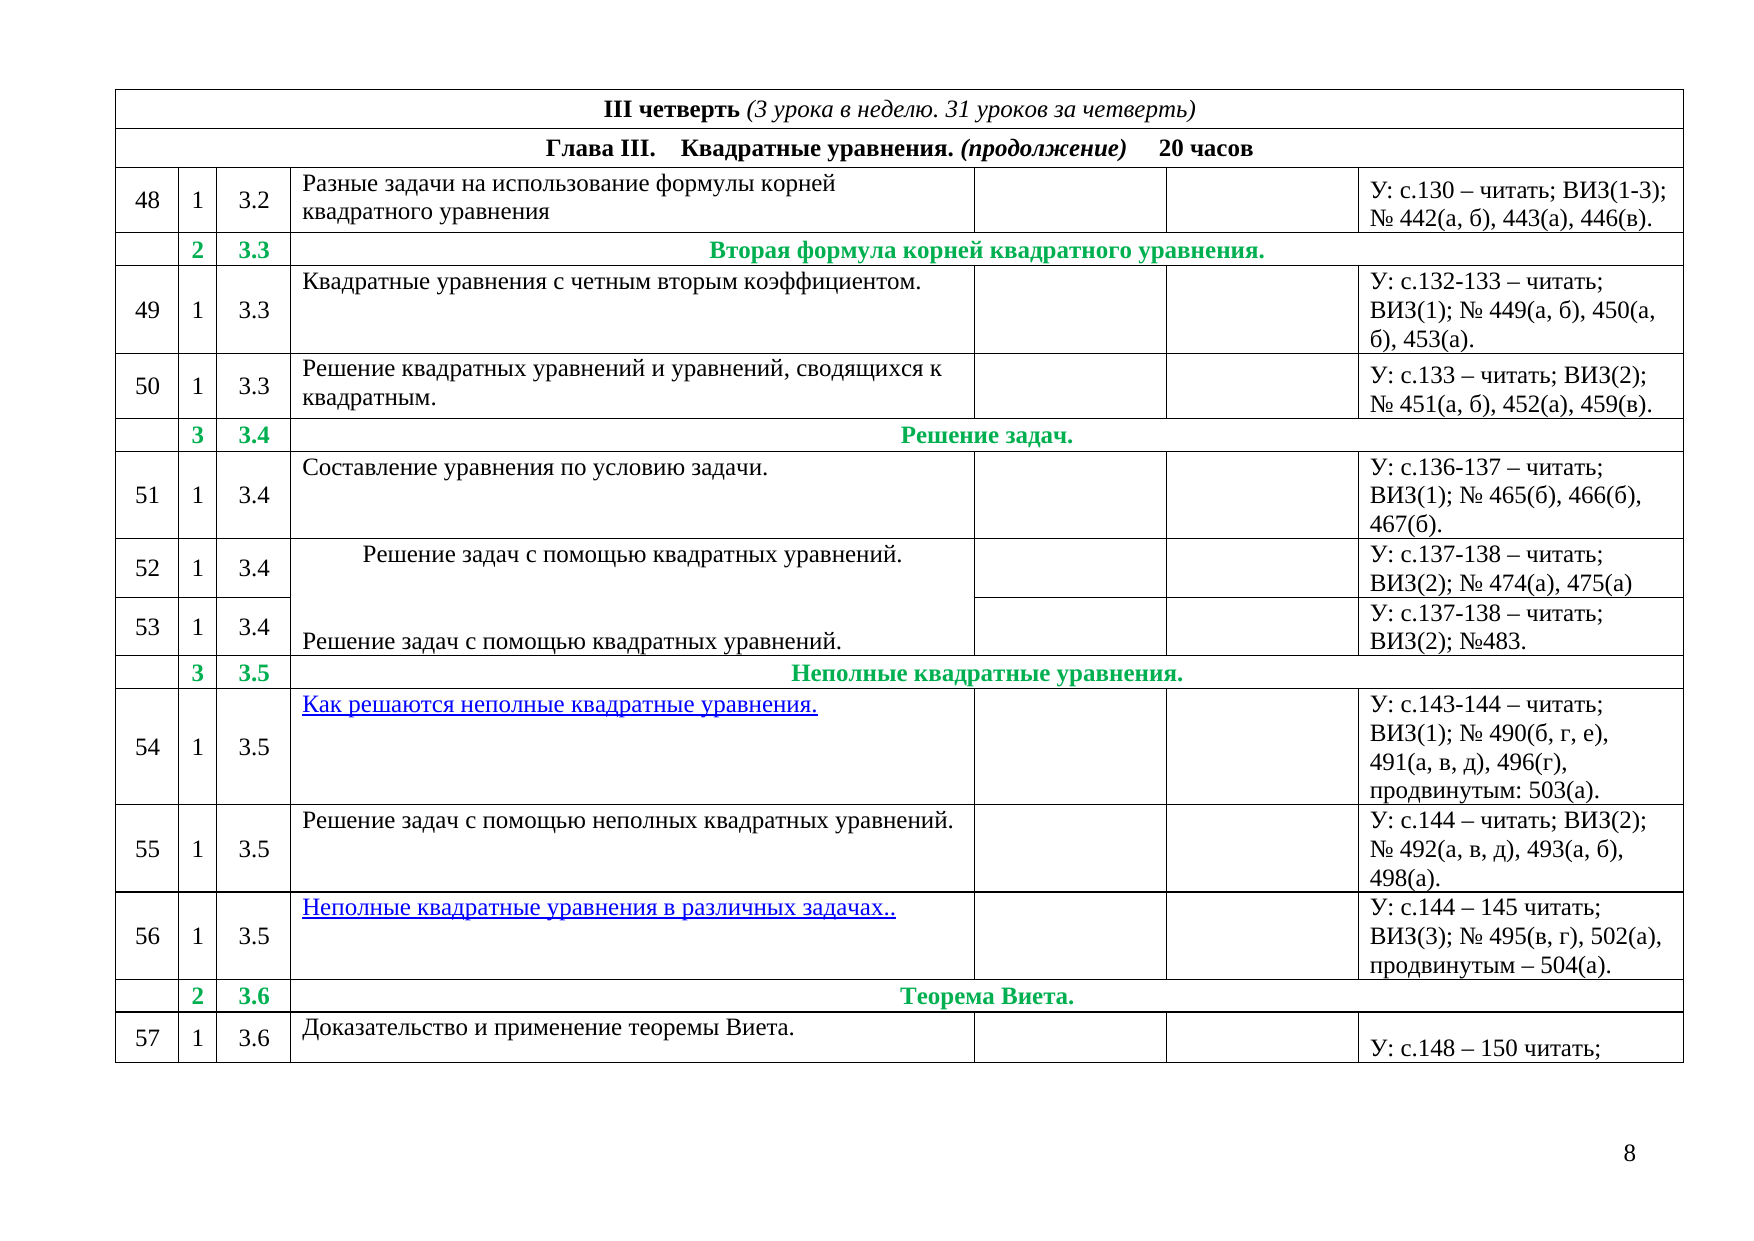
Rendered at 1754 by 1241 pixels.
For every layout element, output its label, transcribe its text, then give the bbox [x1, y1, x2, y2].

table_cell [975, 689, 1166, 804]
table_cell [975, 354, 1166, 418]
table_cell 3.5 [217, 689, 290, 804]
table_cell Вторая формула корней квадратного уравнения. [291, 233, 1683, 265]
table_cell 1 [179, 354, 216, 418]
table_cell 3 [179, 419, 216, 451]
table_cell 55 [116, 805, 178, 891]
table_cell 1 [179, 452, 216, 538]
table_cell У: с.137-138 – читать; ВИЗ(2); №483. [1359, 598, 1683, 655]
table_cell 54 [116, 689, 178, 804]
table_cell [975, 598, 1166, 655]
table_cell Решение задач с помощью квадратных уравнений. [291, 597, 974, 655]
table_cell [1167, 539, 1358, 597]
table_cell 3.3 [217, 233, 290, 265]
table_cell 1 [179, 689, 216, 804]
table_cell [1167, 266, 1358, 352]
table_cell 3.4 [217, 419, 290, 451]
table_cell [1167, 168, 1358, 232]
table_cell 51 [116, 452, 178, 538]
table_cell Неполные квадратные уравнения. [291, 656, 1683, 688]
table_cell У: с.130 – читать; ВИЗ(1-3); № 442(а, б), 443(а), 446(в). [1359, 168, 1683, 232]
table_cell III четверть (3 урока в неделю. 31 уроков за четверть) [116, 90, 1683, 128]
table_cell 57 [116, 1013, 178, 1062]
table_cell [975, 266, 1166, 352]
table_cell 3.5 [217, 893, 290, 979]
table_cell 3.6 [217, 1013, 290, 1062]
table_cell [975, 1013, 1166, 1062]
table_cell 52 [116, 539, 178, 597]
table_cell 2 [179, 980, 216, 1011]
table_cell 1 [179, 1013, 216, 1062]
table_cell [291, 1013, 974, 1062]
table_cell [1167, 354, 1358, 418]
table_cell 3.4 [217, 539, 290, 597]
table_cell Решение задач. [291, 419, 1683, 451]
table_cell У: с.137-138 – читать; ВИЗ(2); № 474(а), 475(а) [1359, 539, 1683, 597]
table_cell У: с.144 – читать; ВИЗ(2); № 492(а, в, д), 493(а, б), 498(а). [1359, 805, 1683, 891]
table_cell [975, 893, 1166, 979]
table_cell Решение задач с помощью квадратных уравнений. [291, 539, 974, 597]
table_cell 3.3 [217, 354, 290, 418]
table_cell [116, 419, 178, 451]
table_cell 3.3 [217, 266, 290, 352]
table_cell 1 [179, 893, 216, 979]
table_cell [975, 539, 1166, 597]
table_cell Составление уравнения по условию задачи. [291, 452, 974, 538]
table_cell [1359, 1013, 1683, 1062]
table_cell Квадратные уравнения с четным вторым коэффициентом. [291, 266, 974, 352]
table_cell [116, 233, 178, 265]
table_cell У: с.136-137 – читать; ВИЗ(1); № 465(б), 466(б), 467(б). [1359, 452, 1683, 538]
table_cell 3 [179, 656, 216, 688]
table_cell [116, 656, 178, 688]
table_cell Теорема Виета. [291, 980, 1683, 1011]
table_cell 1 [179, 266, 216, 352]
table_cell Решение задач с помощью неполных квадратных уравнений. [291, 805, 974, 891]
table_cell [1167, 689, 1358, 804]
table_cell [116, 980, 178, 1011]
table_cell [1167, 893, 1358, 979]
table_cell У: с.132-133 – читать; ВИЗ(1); № 449(а, б), 450(а, б), 453(а). [1359, 266, 1683, 352]
table_cell Как решаются неполные квадратные уравнения. [291, 689, 974, 804]
table_cell 48 [116, 168, 178, 232]
table_cell [1167, 805, 1358, 891]
table_cell [975, 168, 1166, 232]
table_cell 3.5 [217, 656, 290, 688]
table_cell 1 [179, 805, 216, 891]
table_cell Глава III. Квадратные уравнения. (продолжение) 20 часов [116, 129, 1683, 167]
table_cell 50 [116, 354, 178, 418]
table_cell Разные задачи на использование формулы корней квадратного уравнения [291, 168, 974, 232]
table_cell 3.5 [217, 805, 290, 891]
table_cell [1167, 1013, 1358, 1062]
table_cell У: с.144 – 145 читать; ВИЗ(3); № 495(в, г), 502(а), продвинутым – 504(а). [1359, 893, 1683, 979]
table_cell У: с.133 – читать; ВИЗ(2); № 451(а, б), 452(а), 459(в). [1359, 354, 1683, 418]
table_cell 3.2 [217, 168, 290, 232]
table_cell 56 [116, 893, 178, 979]
table_cell 2 [179, 233, 216, 265]
table_cell 53 [116, 598, 178, 655]
table_cell [975, 805, 1166, 891]
table_cell Неполные квадратные уравнения в различных задачах.. [291, 893, 974, 979]
table_cell 1 [179, 539, 216, 597]
table_cell 1 [179, 598, 216, 655]
table_cell 1 [179, 168, 216, 232]
table_cell [1167, 452, 1358, 538]
table_cell У: с.143-144 – читать; ВИЗ(1); № 490(б, г, е), 491(а, в, д), 496(г), продвинутым: 503(а). [1359, 689, 1683, 804]
table_cell 3.6 [217, 980, 290, 1011]
table_cell 3.4 [217, 452, 290, 538]
table_cell Решение квадратных уравнений и уравнений, сводящихся к квадратным. [291, 354, 974, 418]
table_cell [1167, 598, 1358, 655]
table_cell 49 [116, 266, 178, 352]
table_cell 3.4 [217, 598, 290, 655]
table_cell [975, 452, 1166, 538]
